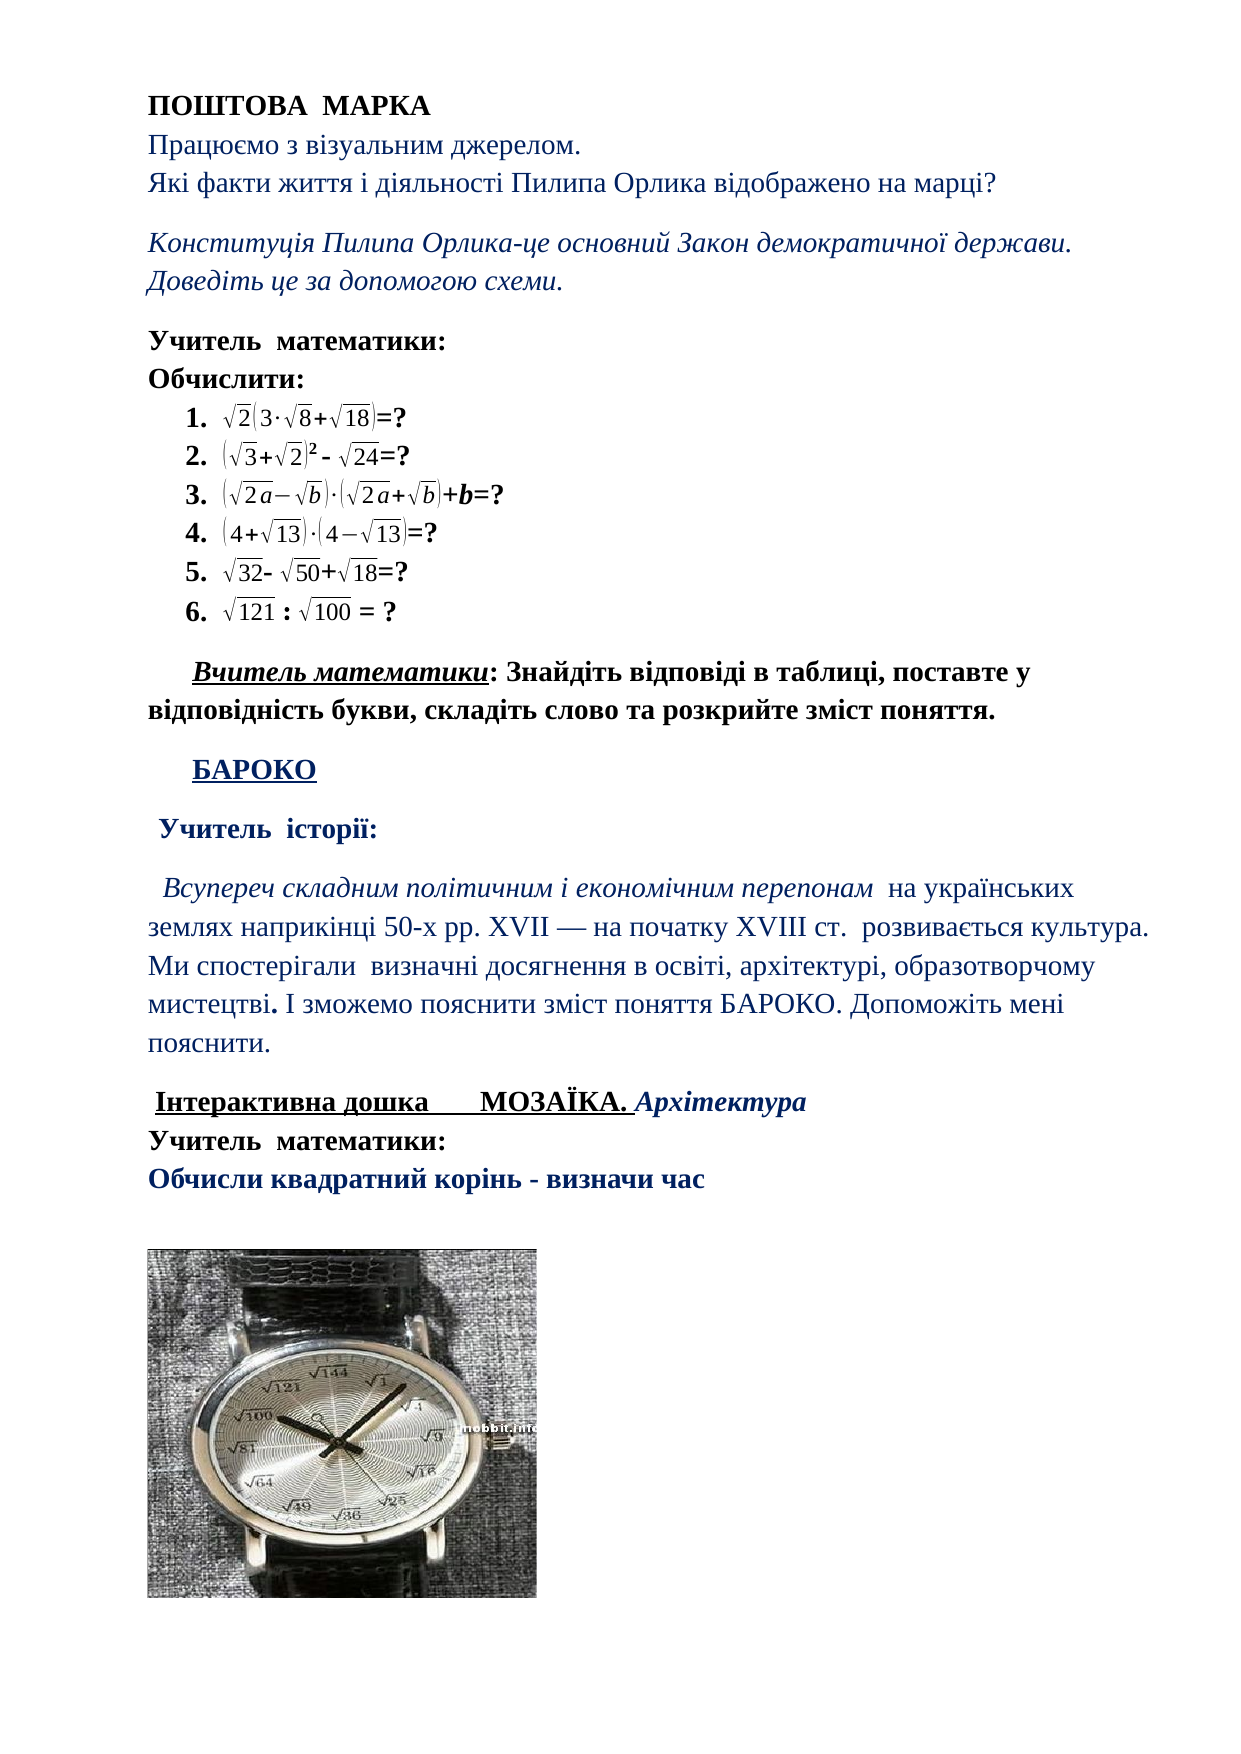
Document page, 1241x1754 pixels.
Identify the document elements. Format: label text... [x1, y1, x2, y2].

list Учитель математики: [148, 323, 1152, 356]
list Обчислити: [148, 361, 1152, 395]
list 2 - =? [185, 438, 1152, 472]
list =? [185, 516, 1152, 549]
text Конституція Пилипа Орлика-це основний Закон демократичної держави. Доведіть це за допомогою схеми. [148, 225, 1152, 297]
text БАРОКО [148, 752, 1152, 785]
text Учитель історії: [148, 811, 1152, 845]
list Працюємо з візуальним джерелом. Які факти життя і діяльності Пилипа Орлика відображено на марці? [148, 127, 1152, 199]
list - +=? [185, 554, 1152, 588]
list ПОШТОВА МАРКА [148, 88, 1152, 122]
list Інтерактивна дошка МОЗАЇКА. Архітектура [148, 1084, 1152, 1118]
text Всупереч складним політичним і економічним перепонам на українських землях наприкінці 50-х рр. XVII — на початку XVIII ст. розвивається культура. Ми спостерігали визначні досягнення в освіті, архітектурі, образотворчому мистецтві. І зможемо пояснити зміст поняття БАРОКО. Допоможіть мені пояснити. [148, 871, 1152, 1058]
list +b=? [185, 477, 1152, 511]
list ∶ = ? [185, 593, 1152, 628]
list Учитель математики: Обчисли квадратний корінь - визначи час [148, 1123, 1152, 1195]
list =? [185, 400, 1152, 433]
picture [147, 1249, 537, 1598]
text Вчитель математики: Знайдіть відповіді в таблиці, поставте у відповідність букви, складіть слово та розкрийте зміст поняття. [148, 654, 1152, 726]
